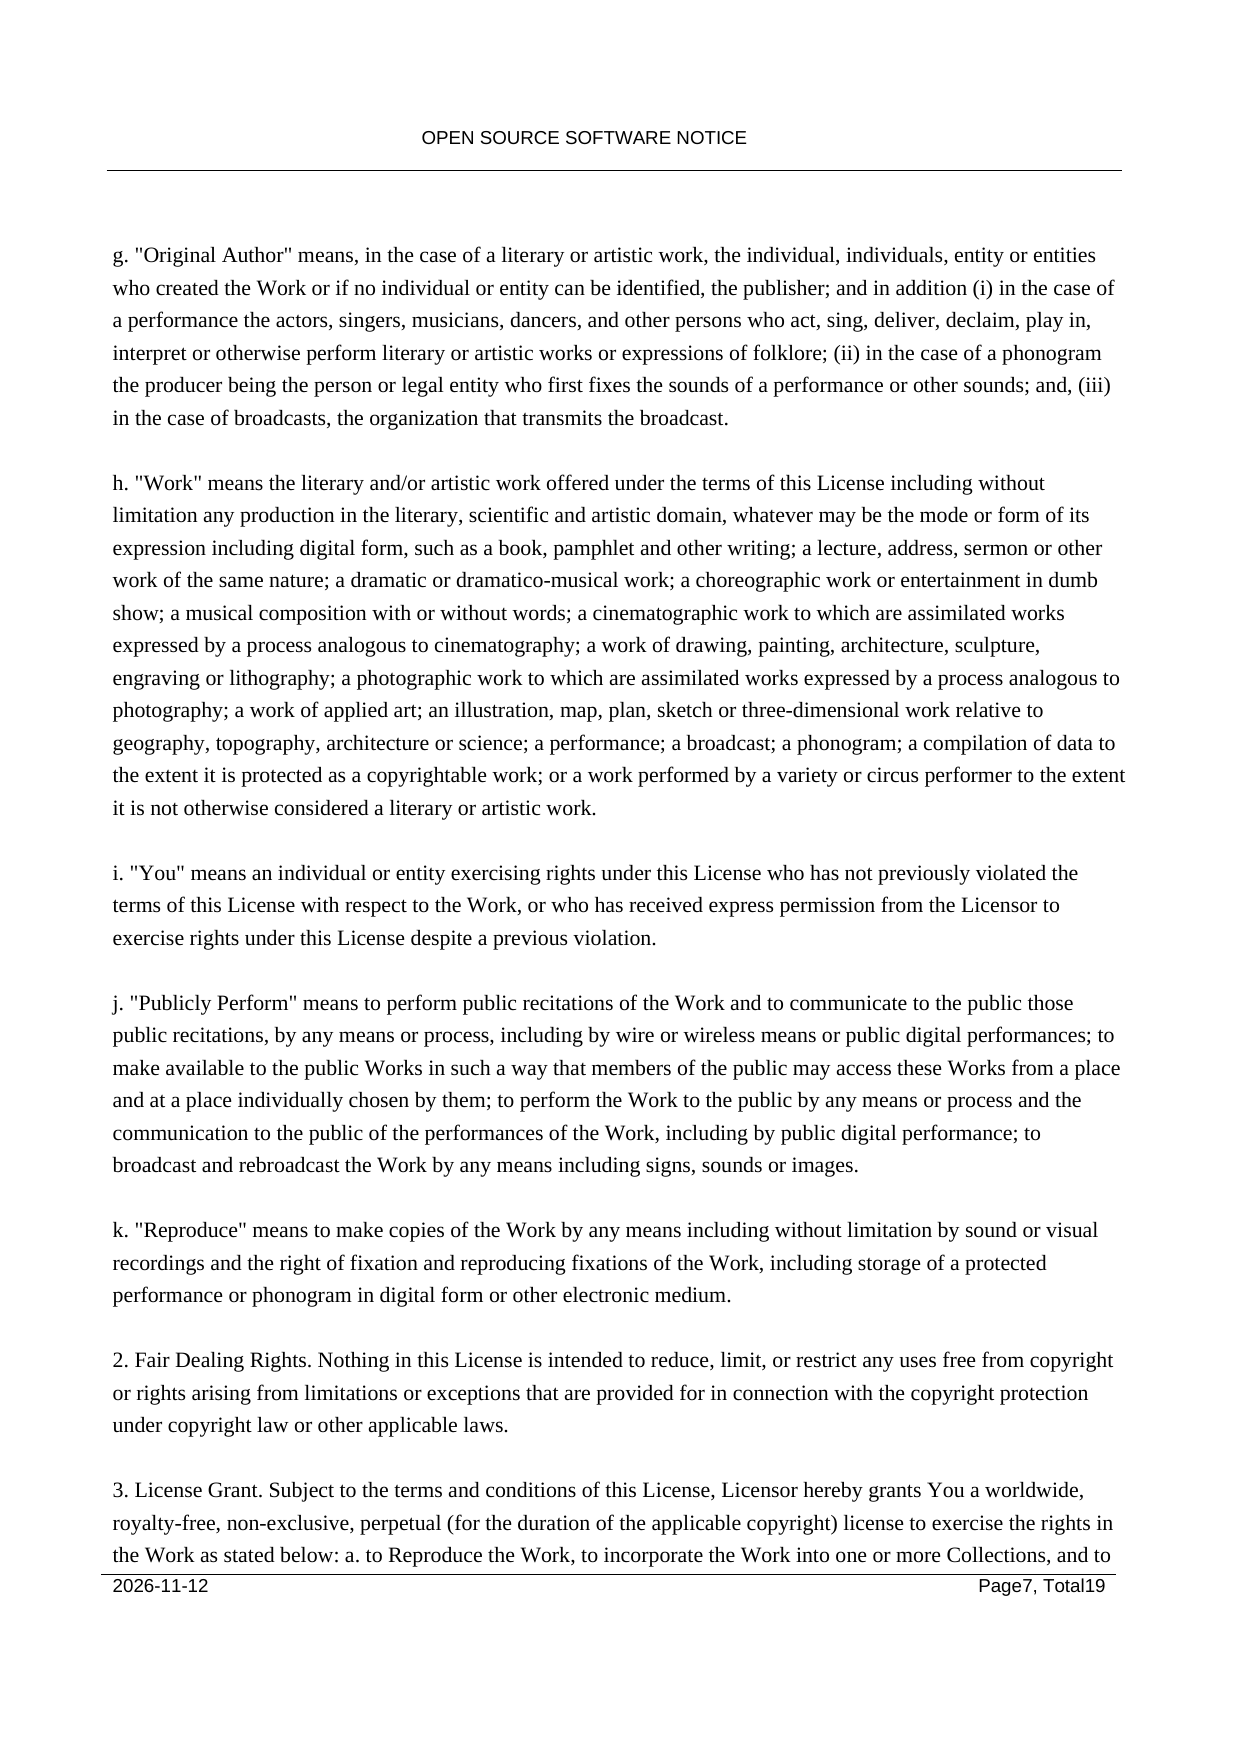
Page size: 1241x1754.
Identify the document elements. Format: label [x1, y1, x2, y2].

text [112, 206, 1128, 1571]
